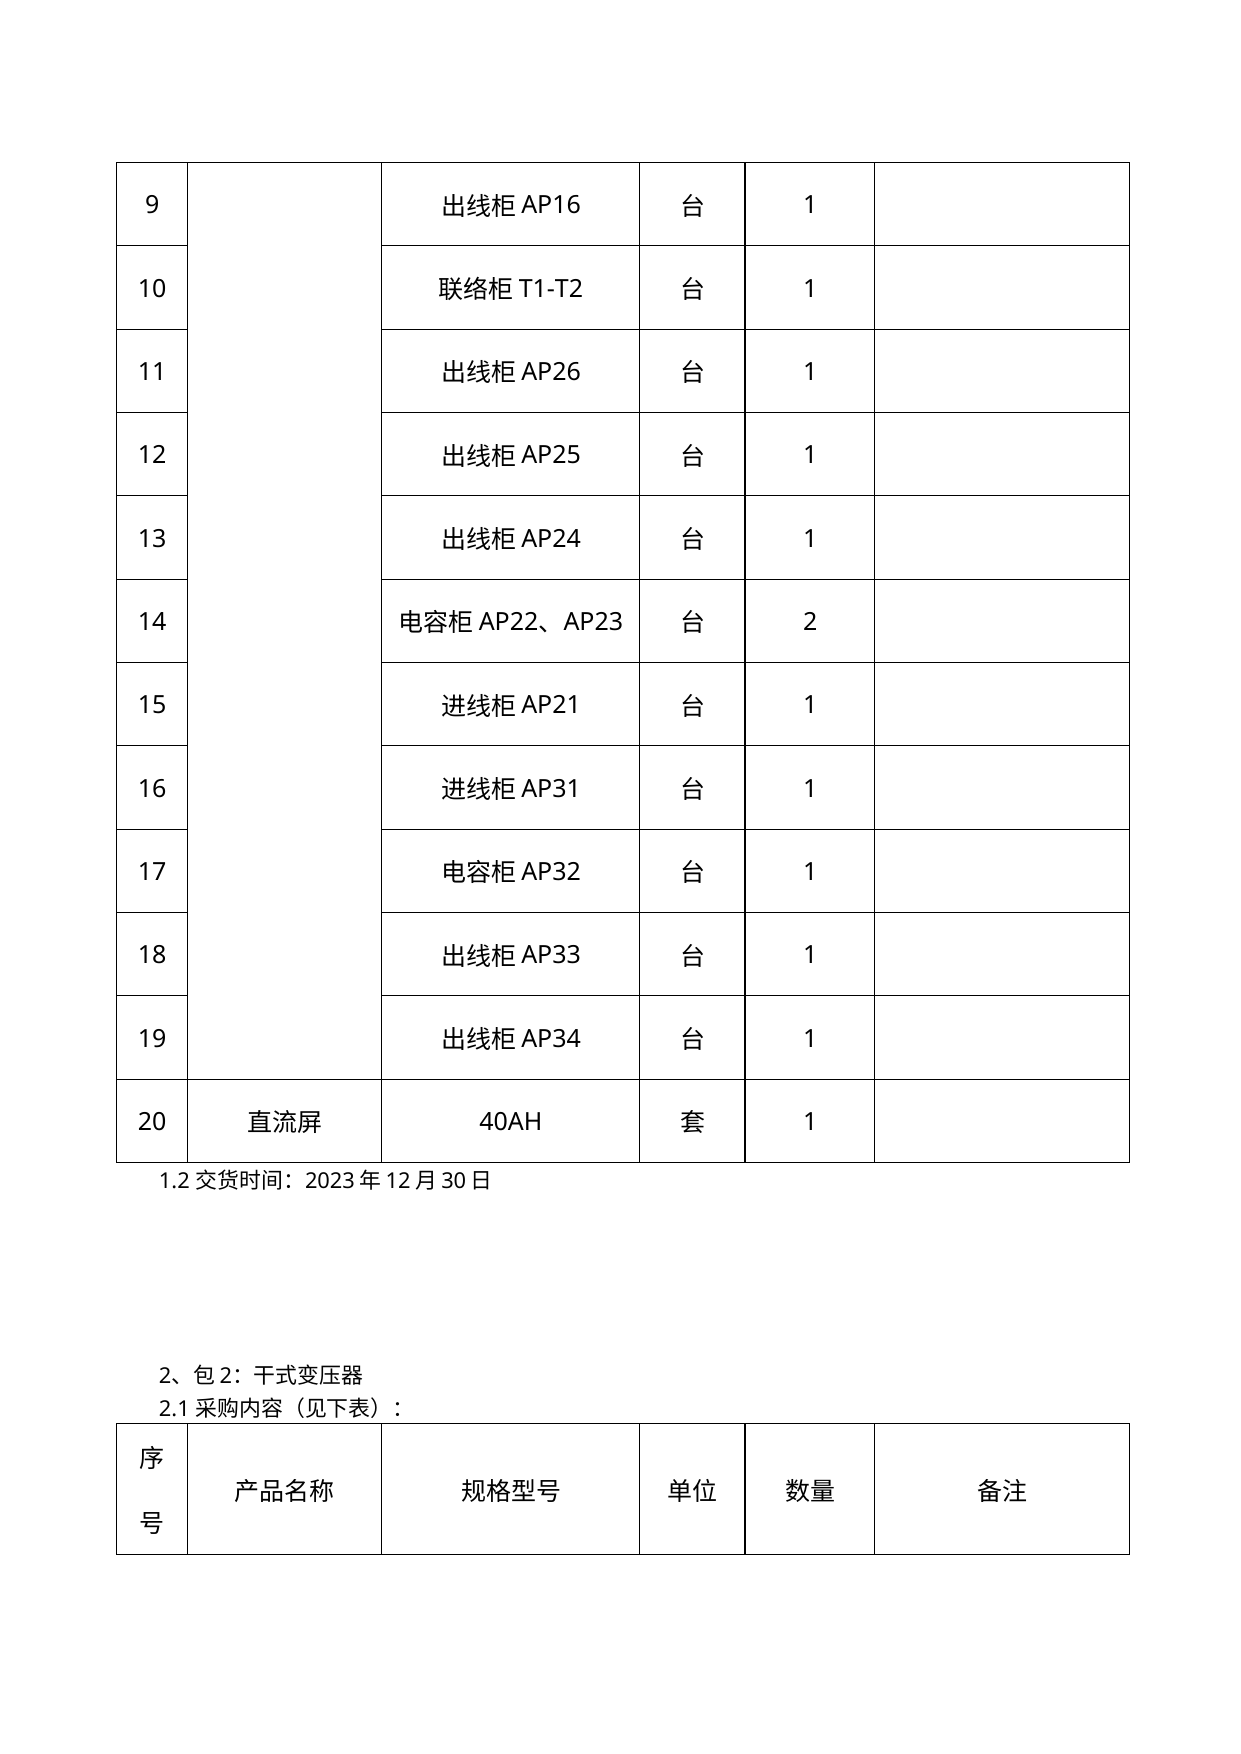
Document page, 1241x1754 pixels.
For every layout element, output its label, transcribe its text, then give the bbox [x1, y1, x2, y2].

table_cell 20 [117, 1080, 187, 1162]
table_cell 1 [746, 246, 874, 329]
table_cell 1 [746, 1080, 874, 1162]
table_cell 18 [117, 913, 187, 995]
table_cell [875, 996, 1129, 1079]
table_header 数量 [746, 1424, 874, 1554]
table_cell 台 [640, 163, 744, 245]
table_cell 套 [640, 1080, 744, 1162]
table_cell 进线柜AP21 [382, 663, 639, 745]
table_header 备注 [875, 1424, 1129, 1554]
table_cell 1 [746, 746, 874, 829]
table_cell 出线柜AP26 [382, 330, 639, 412]
table_cell 12 [117, 413, 187, 495]
table_cell 台 [640, 830, 744, 912]
text 2、包2：干式变压器 [159, 1358, 1081, 1391]
table_cell 1 [746, 413, 874, 495]
table_cell 出线柜AP33 [382, 913, 639, 995]
table_cell 1 [746, 996, 874, 1079]
table_cell 40AH [382, 1080, 639, 1162]
table_cell 台 [640, 996, 744, 1079]
table_cell 出线柜AP34 [382, 996, 639, 1079]
table_cell 1 [746, 163, 874, 245]
table_cell 直流屏 [188, 1080, 381, 1162]
table_cell 进线柜AP31 [382, 746, 639, 829]
table_cell [875, 830, 1129, 912]
table_cell [875, 413, 1129, 495]
table_header 产品名称 [188, 1424, 381, 1554]
table_cell 1 [746, 330, 874, 412]
text 1.2 交货时间：2023年12月30日 [159, 1163, 1081, 1196]
table_header 规格型号 [382, 1424, 639, 1554]
table_cell 11 [117, 330, 187, 412]
table_cell 电容柜AP32 [382, 830, 639, 912]
table_cell [875, 1080, 1129, 1162]
table_cell [875, 746, 1129, 829]
table_cell 台 [640, 580, 744, 662]
table_cell 1 [746, 496, 874, 579]
table_cell 联络柜T1-T2 [382, 246, 639, 329]
table_cell 16 [117, 746, 187, 829]
table_cell 1 [746, 913, 874, 995]
table_cell [875, 913, 1129, 995]
table_cell 19 [117, 996, 187, 1079]
table_cell [875, 663, 1129, 745]
table_cell 1 [746, 663, 874, 745]
table_cell 15 [117, 663, 187, 745]
table_cell 电容柜AP22、AP23 [382, 580, 639, 662]
table_cell 9 [117, 163, 187, 245]
table_cell 1 [746, 830, 874, 912]
table_cell [875, 580, 1129, 662]
table_cell 台 [640, 413, 744, 495]
table_cell 2 [746, 580, 874, 662]
table_cell 台 [640, 496, 744, 579]
table_cell 17 [117, 830, 187, 912]
table_cell 出线柜AP24 [382, 496, 639, 579]
table_cell 出线柜AP16 [382, 163, 639, 245]
table_header 单位 [640, 1424, 744, 1554]
table_cell 出线柜AP25 [382, 413, 639, 495]
table_cell 10 [117, 246, 187, 329]
table_cell 台 [640, 913, 744, 995]
table_cell [875, 330, 1129, 412]
table_cell [875, 246, 1129, 329]
table_cell [875, 496, 1129, 579]
table_cell 台 [640, 663, 744, 745]
text 2.1 采购内容（见下表）： [195, 1391, 1081, 1423]
table_cell 14 [117, 580, 187, 662]
table_cell [875, 163, 1129, 245]
table_cell 台 [640, 246, 744, 329]
table_cell 台 [640, 746, 744, 829]
table_cell 台 [640, 330, 744, 412]
table_cell 13 [117, 496, 187, 579]
table_header 序号 [117, 1424, 187, 1554]
